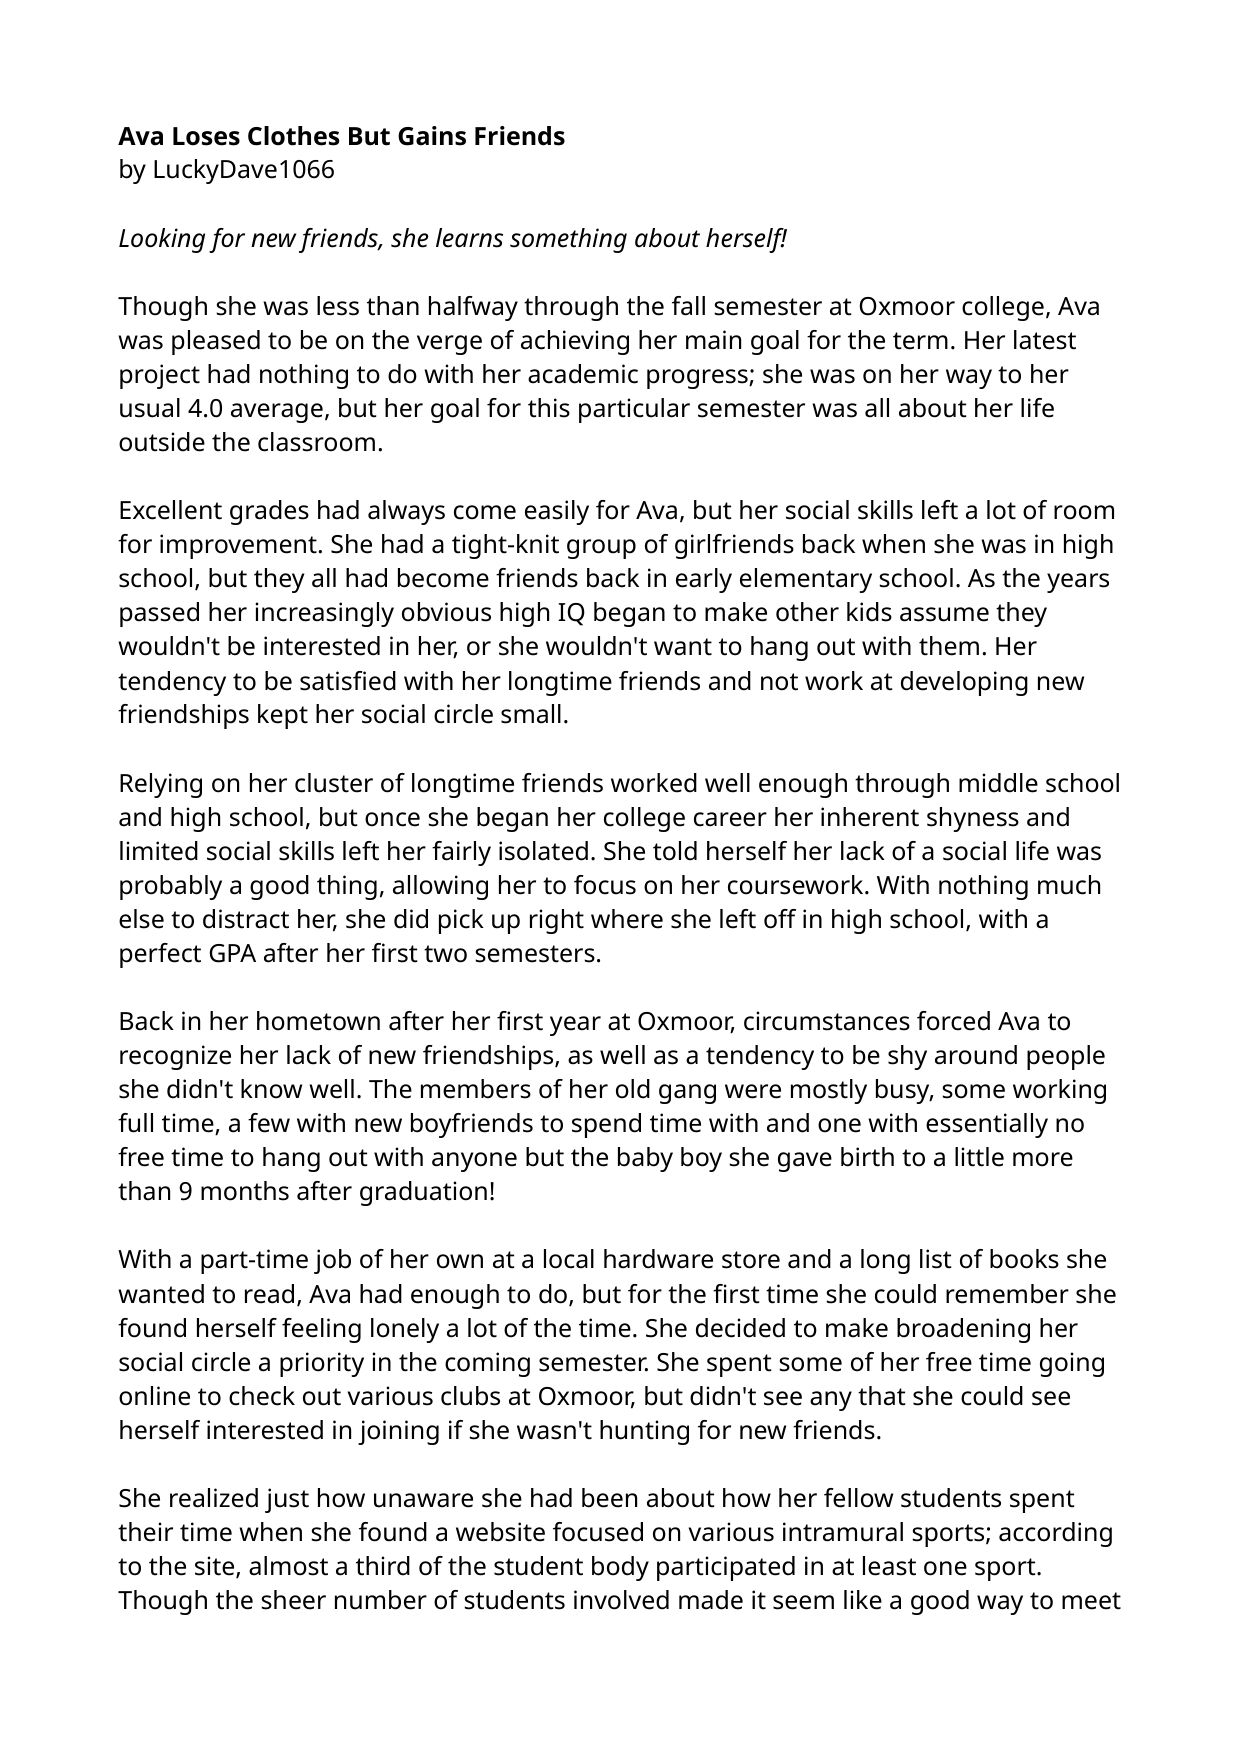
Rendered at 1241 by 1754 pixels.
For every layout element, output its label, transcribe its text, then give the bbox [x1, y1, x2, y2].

text Excellent grades had always come easily for Ava, but her social skills left a lot of room for improvement. She had a tight-knit group of girlfriends back when she was in high school, but they all had become friends back in early elementary school. As the years passed her increasingly obvious high IQ began to make other kids assume they wouldn't be interested in her, or she wouldn't want to hang out with them. Her tendency to be satisfied with her longtime friends and not work at developing new friendships kept her social circle small. [118, 493, 1122, 731]
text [118, 1481, 1122, 1617]
text With a part-time job of her own at a local hardware store and a long list of books she wanted to read, Ava had enough to do, but for the first time she could remember she found herself feeling lonely a lot of the time. She decided to make broadening her social circle a priority in the coming semester. She spent some of her free time going online to check out various clubs at Oxmoor, but didn't see any that she could see herself interested in joining if she wasn't hunting for new friends. [118, 1242, 1122, 1447]
text Ava Loses Clothes But Gains Friends [118, 118, 1122, 152]
text Though she was less than halfway through the fall semester at Oxmoor college, Ava was pleased to be on the verge of achieving her main goal for the term. Her latest project had nothing to do with her academic progress; she was on her way to her usual 4.0 average, but her goal for this particular semester was all about her life outside the classroom. [118, 288, 1122, 459]
text Back in her hometown after her first year at Oxmoor, circumstances forced Ava to recognize her lack of new friendships, as well as a tendency to be shy around people she didn't know well. The members of her old gang were mostly busy, some working full time, a few with new boyfriends to spend time with and one with essentially no free time to hang out with anyone but the baby boy she gave birth to a little more than 9 months after graduation! [118, 1004, 1122, 1208]
text by LuckyDave1066 [118, 152, 1122, 186]
text Looking for new friends, she learns something about herself! [118, 220, 1122, 254]
text Relying on her cluster of longtime friends worked well enough through middle school and high school, but once she began her college career her inherent shyness and limited social skills left her fairly isolated. She told herself her lack of a social life was probably a good thing, allowing her to focus on her coursework. With nothing much else to distract her, she did pick up right where she left off in high school, with a perfect GPA after her first two semesters. [118, 765, 1122, 970]
